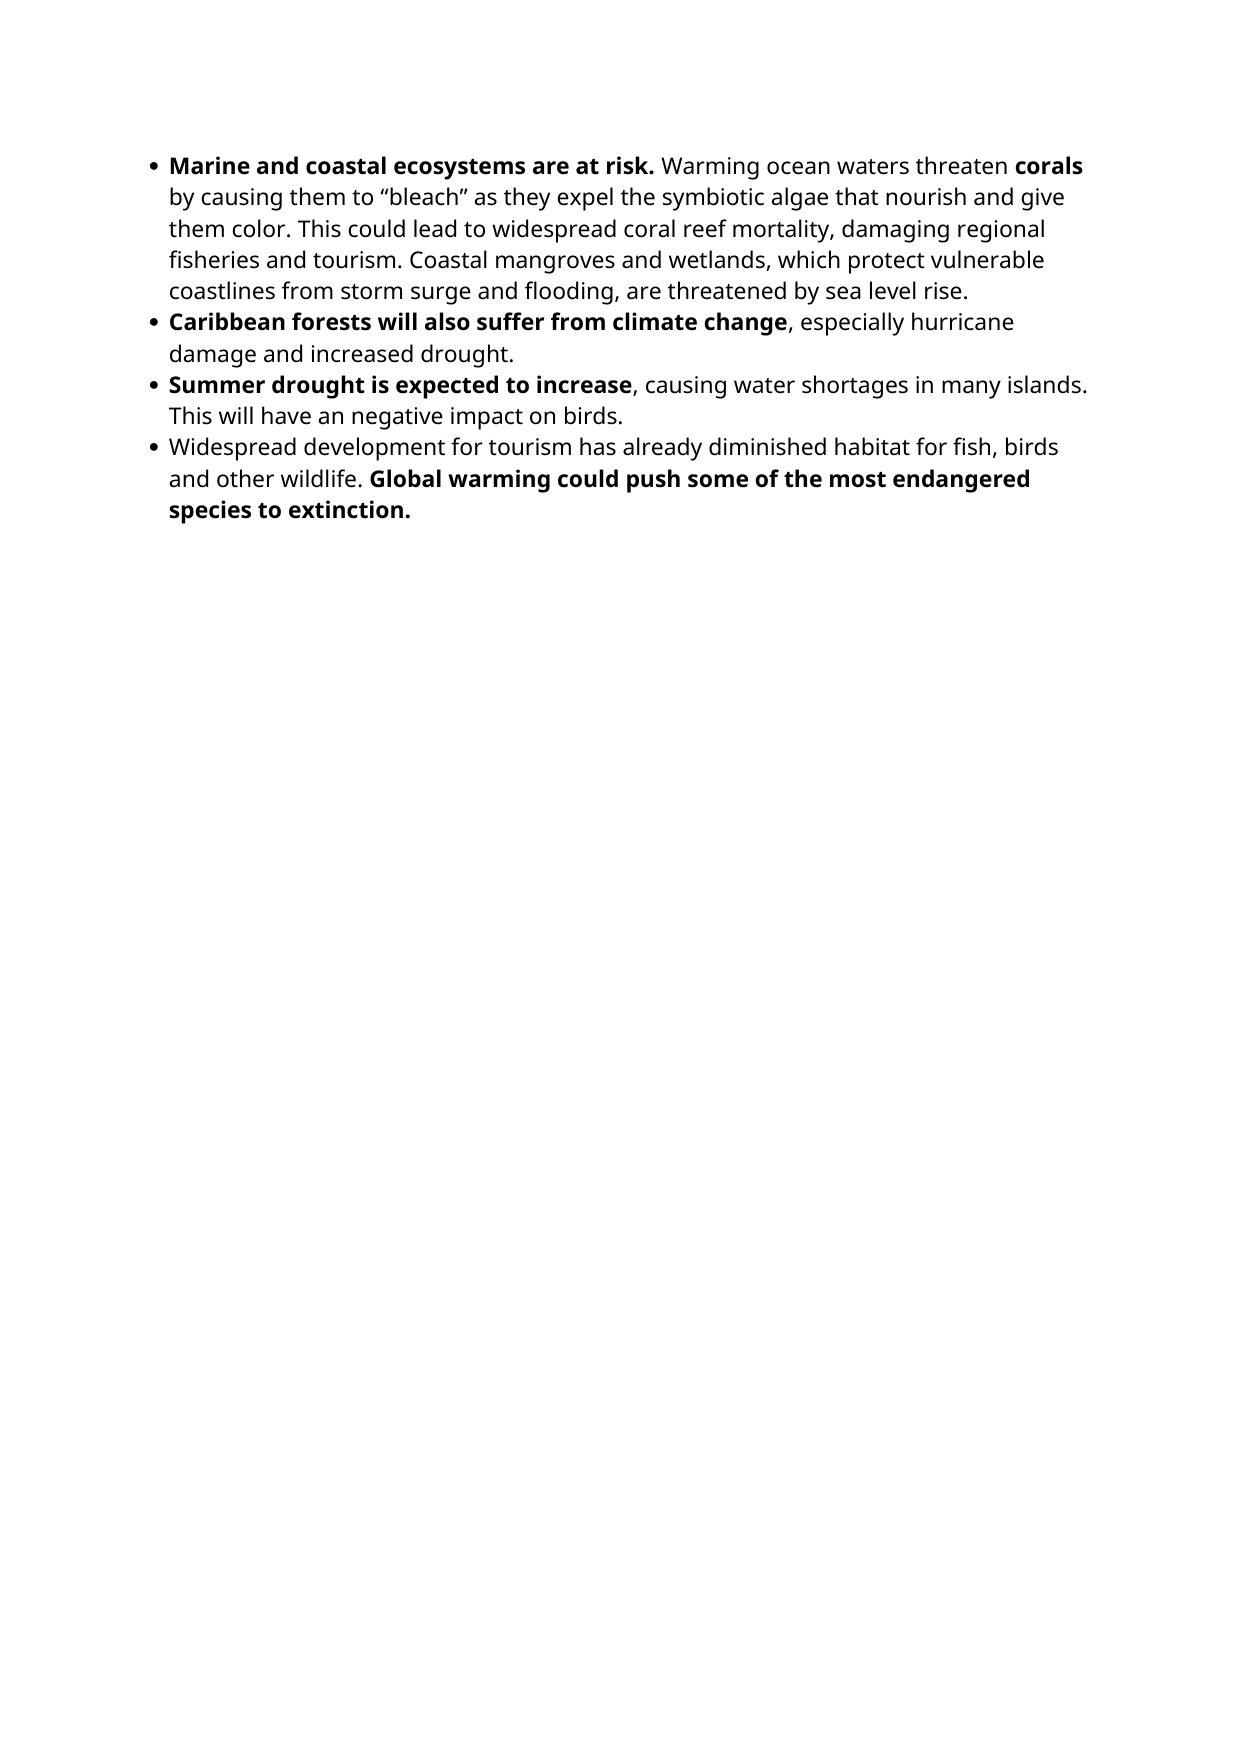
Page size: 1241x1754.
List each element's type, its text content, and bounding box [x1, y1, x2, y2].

list Summer drought is expected to increase, causing water shortages in many islands. This will have an negative impact on birds. [150, 369, 1090, 431]
list Caribbean forests will also suffer from climate change, especially hurricane damage and increased drought. [150, 306, 1090, 369]
list Marine and coastal ecosystems are at risk. Warming ocean waters threaten corals by causing them to “bleach” as they expel the symbiotic algae that nourish and give them color. This could lead to widespread coral reef mortality, damaging regional fisheries and tourism. Coastal mangroves and wetlands, which protect vulnerable coastlines from storm surge and flooding, are threatened by sea level rise. [150, 150, 1090, 306]
list Widespread development for tourism has already diminished habitat for fish, birds and other wildlife. Global warming could push some of the most endangered species to extinction. [150, 431, 1090, 525]
